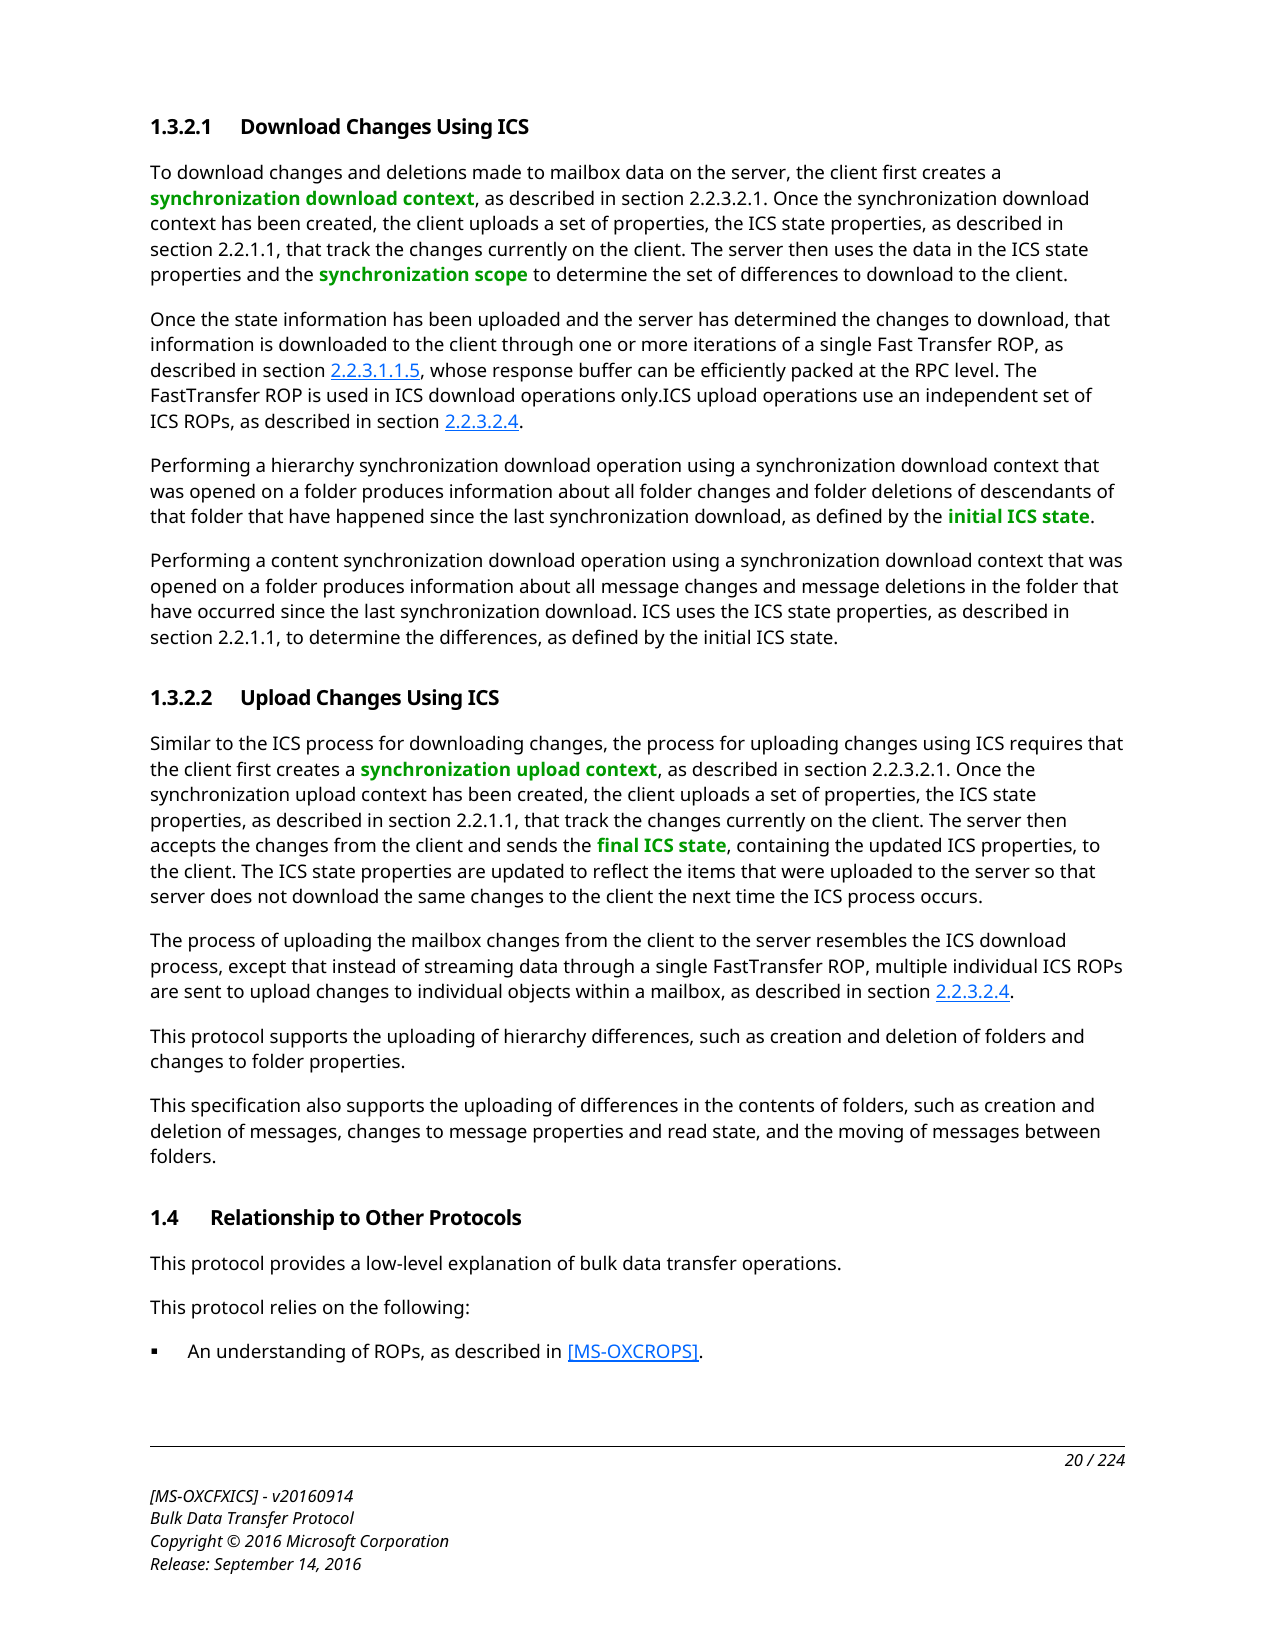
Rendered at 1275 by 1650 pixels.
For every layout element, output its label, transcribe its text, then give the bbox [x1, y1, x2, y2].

subtitle Relationship to Other Protocols [150, 1203, 1125, 1231]
text To download changes and deletions made to mailbox data on the server, the client first creates a synchronization download context, as described in section 2.2.3.2.1. Once the synchronization download context has been created, the client uploads a set of properties, the ICS state properties, as described in section 2.2.1.1, that track the changes currently on the client. The server then uses the data in the ICS state properties and the synchronization scope to determine the set of differences to download to the client. [150, 160, 1125, 287]
text Similar to the ICS process for downloading changes, the process for uploading changes using ICS requires that the client first creates a synchronization upload context, as described in section 2.2.3.2.1. Once the synchronization upload context has been created, the client uploads a set of properties, the ICS state properties, as described in section 2.2.1.1, that track the changes currently on the client. The server then accepts the changes from the client and sends the final ICS state, containing the updated ICS properties, to the client. The ICS state properties are updated to reflect the items that were uploaded to the server so that server does not download the same changes to the client the next time the ICS process occurs. [150, 730, 1125, 909]
subtitle Upload Changes Using ICS [150, 683, 1125, 712]
text Performing a content synchronization download operation using a synchronization download context that was opened on a folder produces information about all message changes and message deletions in the folder that have occurred since the last synchronization download. ICS uses the ICS state properties, as described in section 2.2.1.1, to determine the differences, as defined by the initial ICS state. [150, 548, 1125, 650]
subtitle Download Changes Using ICS [150, 112, 1125, 141]
text Performing a hierarchy synchronization download operation using a synchronization download context that was opened on a folder produces information about all folder changes and folder deletions of descendants of that folder that have happened since the last synchronization download, as defined by the initial ICS state. [150, 452, 1125, 529]
text This protocol relies on the following: [150, 1294, 1125, 1320]
text Once the state information has been uploaded and the server has determined the changes to download, that information is downloaded to the client through one or more iterations of a single Fast Transfer ROP, as described in section 2.2.3.1.1.5, whose response buffer can be efficiently packed at the RPC level. The FastTransfer ROP is used in ICS download operations only.ICS upload operations use an independent set of ICS ROPs, as described in section 2.2.3.2.4. [150, 306, 1125, 434]
text This protocol provides a low-level explanation of bulk data transfer operations. [150, 1250, 1125, 1275]
text This protocol supports the uploading of hierarchy differences, such as creation and deletion of folders and changes to folder properties. [150, 1023, 1125, 1074]
text This specification also supports the uploading of differences in the contents of folders, such as creation and deletion of messages, changes to message properties and read state, and the moving of messages between folders. [150, 1093, 1125, 1169]
list An understanding of ROPs, as described in [MS-OXCROPS]. [150, 1338, 1125, 1364]
text The process of uploading the mailbox changes from the client to the server resembles the ICS download process, except that instead of streaming data through a single FastTransfer ROP, multiple individual ICS ROPs are sent to upload changes to individual objects within a mailbox, as described in section 2.2.3.2.4. [150, 928, 1125, 1004]
